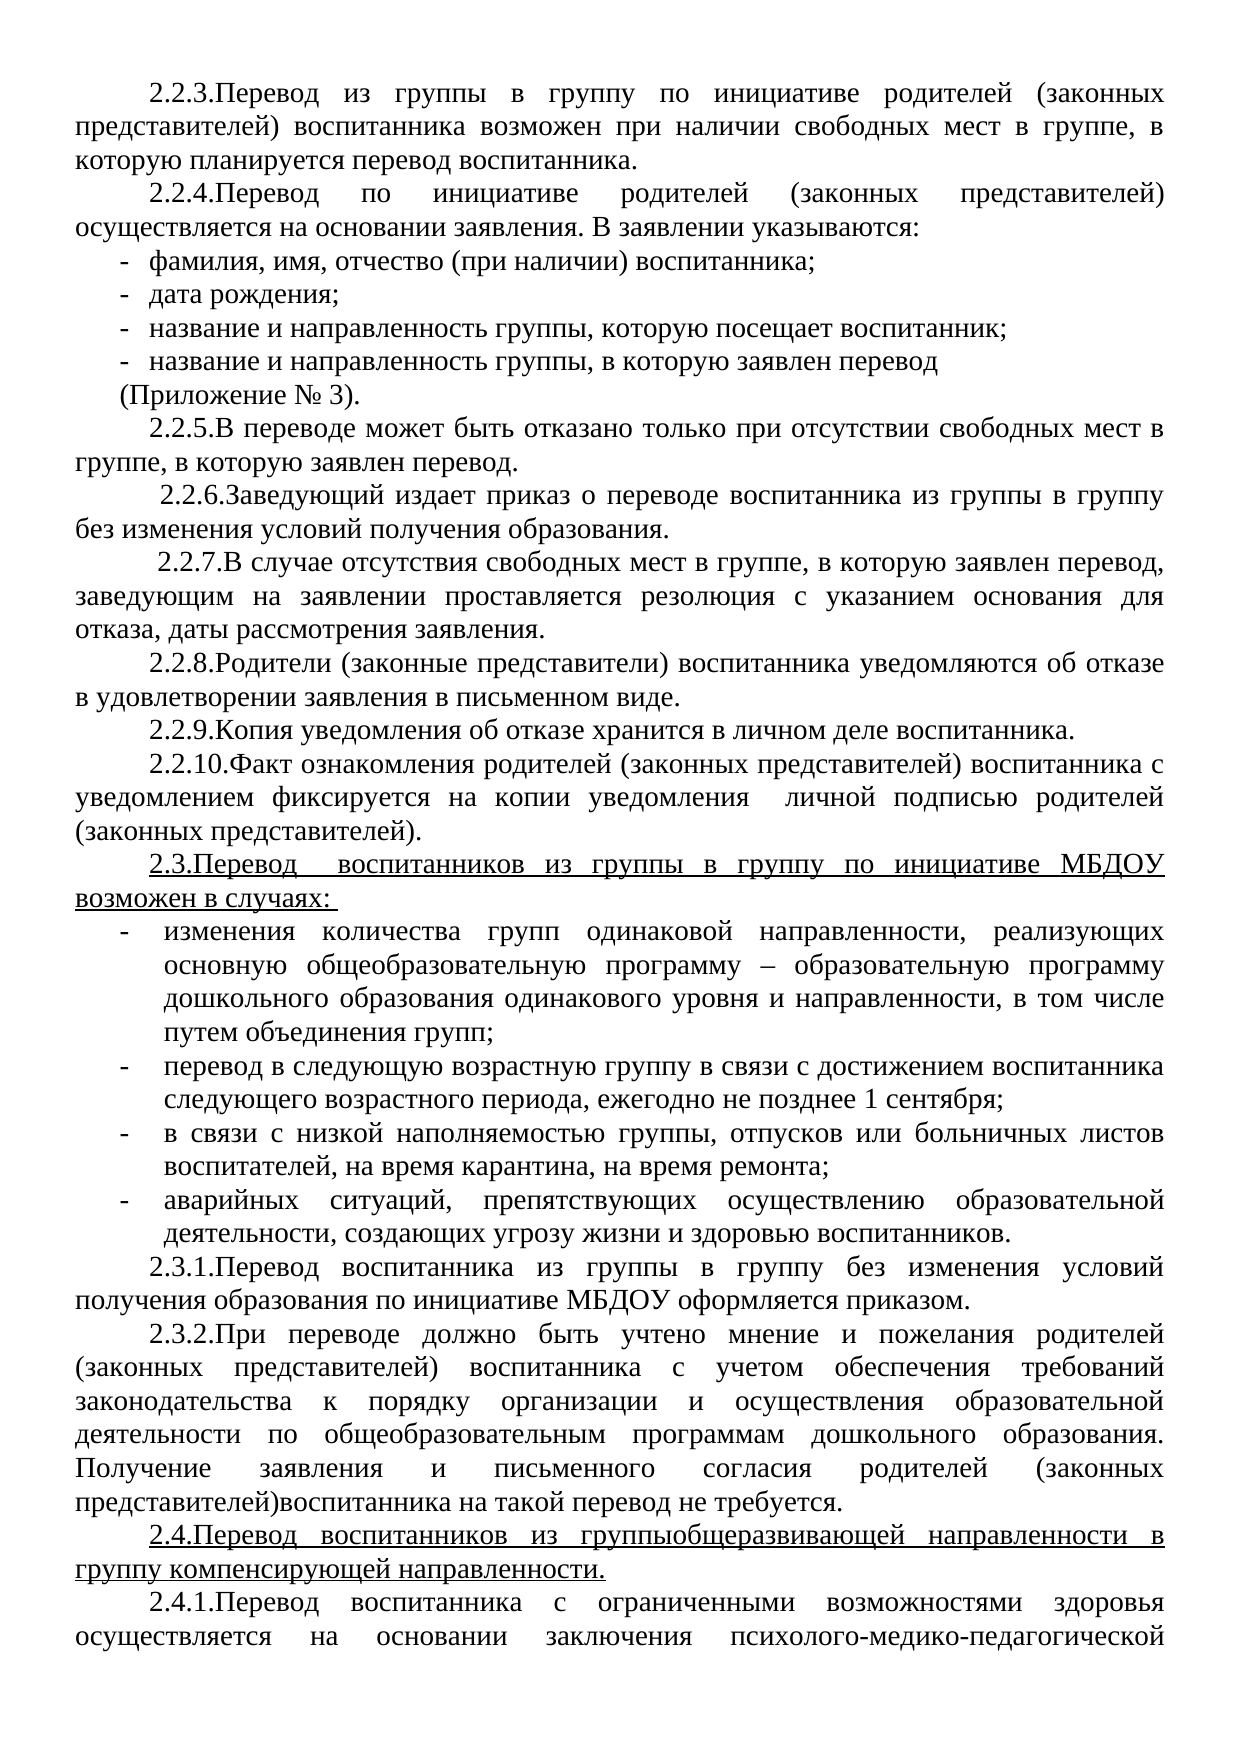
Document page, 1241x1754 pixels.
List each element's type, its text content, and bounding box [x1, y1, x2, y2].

text 2.2.5.В переводе может быть отказано только при отсутствии свободных мест в группе, в которую заявлен перевод. [75, 410, 1165, 477]
list фамилия, имя, отчество (при наличии) воспитанника; [119, 243, 1165, 276]
text 2.3.Перевод воспитанников из группы в группу по инициативе МБДОУ возможен в случаях: [75, 846, 1165, 913]
text 2.3.1.Перевод воспитанника из группы в группу без изменения условий получения образования по инициативе МБДОУ оформляется приказом. [75, 1249, 1165, 1316]
list изменения количества групп одинаковой направленности, реализующих основную общеобразовательную программу – образовательную программу дошкольного образования одинакового уровня и направленности, в том числе путем объединения групп; [119, 913, 1165, 1048]
list название и направленность группы, в которую заявлен перевод [119, 343, 1165, 377]
list дата рождения; [119, 276, 1165, 310]
text 2.2.7.В случае отсутствия свободных мест в группе, в которую заявлен перевод, заведующим на заявлении проставляется резолюция с указанием основания для отказа, даты рассмотрения заявления. [75, 544, 1165, 645]
list название и направленность группы, которую посещает воспитанник; [119, 310, 1165, 343]
text 2.3.2.При переводе должно быть учтено мнение и пожелания родителей (законных представителей) воспитанника с учетом обеспечения требований законодательства к порядку организации и осуществления образовательной деятельности по общеобразовательным программам дошкольного образования. Получение заявления и письменного согласия родителей (законных представителей)воспитанника на такой перевод не требуется. [75, 1316, 1165, 1517]
text 2.2.6.Заведующий издает приказ о переводе воспитанника из группы в группу без изменения условий получения образования. [75, 477, 1165, 544]
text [75, 1584, 1165, 1651]
text 2.2.8.Родители (законные представители) воспитанника уведомляются об отказе в удовлетворении заявления в письменном виде. [75, 645, 1165, 712]
text 2.2.4.Перевод по инициативе родителей (законных представителей) осуществляется на основании заявления. В заявлении указываются: [75, 176, 1165, 243]
text 2.2.3.Перевод из группы в группу по инициативе родителей (законных представителей) воспитанника возможен при наличии свободных мест в группе, в которую планируется перевод воспитанника. [75, 75, 1165, 176]
text 2.4.Перевод воспитанников из группыобщеразвивающей направленности в группу компенсирующей направленности. [75, 1517, 1165, 1584]
list в связи с низкой наполняемостью группы, отпусков или больничных листов воспитателей, на время карантина, на время ремонта; [119, 1115, 1165, 1182]
list аварийных ситуаций, препятствующих осуществлению образовательной деятельности, создающих угрозу жизни и здоровью воспитанников. [119, 1182, 1165, 1249]
text 2.2.10.Факт ознакомления родителей (законных представителей) воспитанника с уведомлением фиксируется на копии уведомления личной подписью родителей (законных представителей). [75, 746, 1165, 846]
text (Приложение № 3). [119, 377, 1165, 410]
list перевод в следующую возрастную группу в связи с достижением воспитанника следующего возрастного периода, ежегодно не позднее 1 сентября; [119, 1048, 1165, 1115]
text 2.2.9.Копия уведомления об отказе хранится в личном деле воспитанника. [75, 712, 1165, 746]
